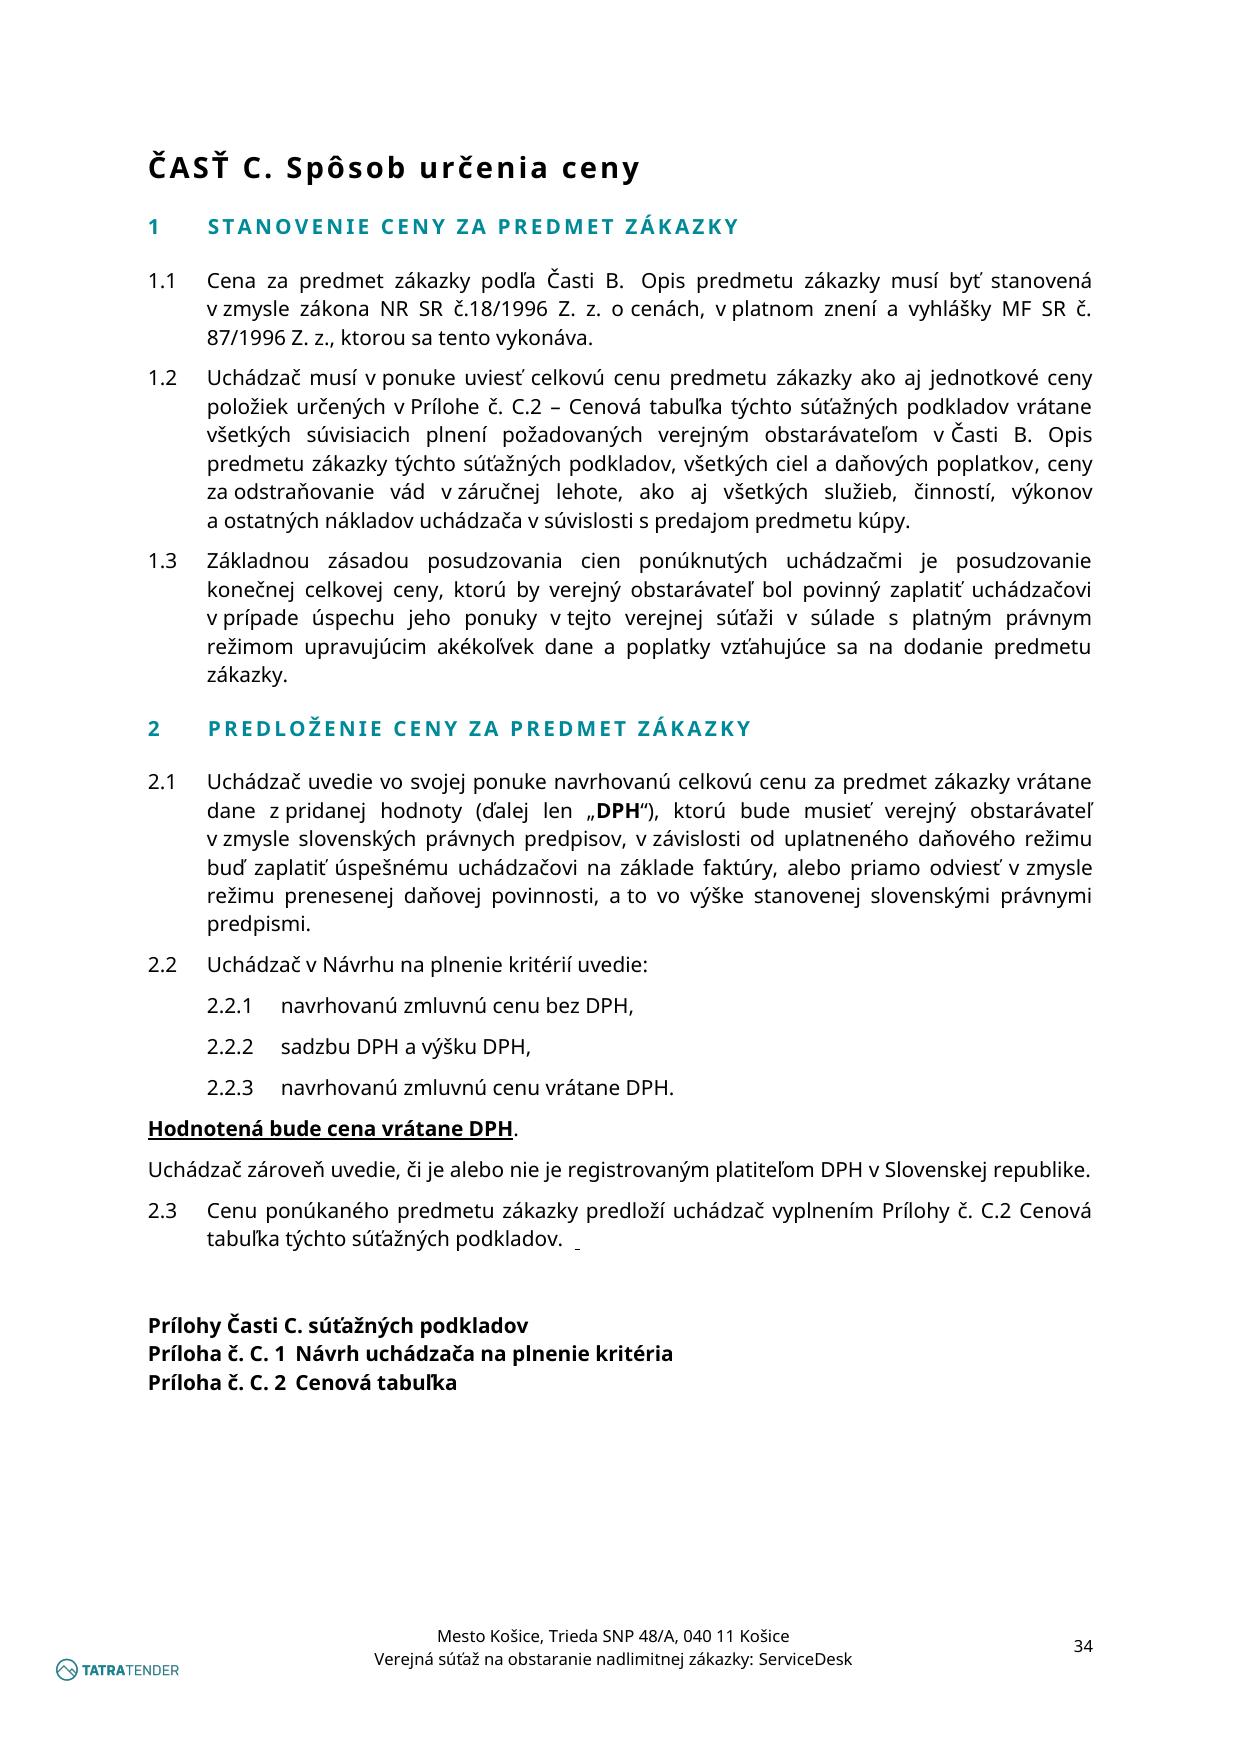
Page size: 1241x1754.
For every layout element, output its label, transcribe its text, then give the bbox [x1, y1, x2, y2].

text Hodnotená bude cena vrátane DPH. [148, 1114, 1093, 1143]
text Príloha č. C. 1 Návrh uchádzača na plnenie kritéria [148, 1339, 1093, 1368]
list Stanovenie ceny za predmet zákazky [148, 212, 1093, 241]
subtitle Uchádzač v Návrhu na plnenie kritérií uvedie: [148, 950, 1093, 979]
text Uchádzač zároveň uvedie, či je alebo nie je registrovaným platiteľom DPH v Slovenskej republike. [148, 1155, 1093, 1183]
list Predloženie ceny za predmet zákazky [148, 714, 1093, 742]
picture [50, 1648, 189, 1690]
subtitle Uchádzač musí v ponuke uviesť celkovú cenu predmetu zákazky ako aj jednotkové ceny položiek určených v Prílohe č. C.2 – Cenová tabuľka týchto súťažných podkladov vrátane všetkých súvisiacich plnení požadovaných verejným obstarávateľom v Časti B. Opis predmetu zákazky týchto súťažných podkladov, všetkých ciel a daňových poplatkov, ceny za odstraňovanie vád v záručnej lehote, ako aj všetkých služieb, činností, výkonov a ostatných nákladov uchádzača v súvislosti s predajom predmetu kúpy. [148, 363, 1093, 534]
list navrhovanú zmluvnú cenu bez DPH, [207, 991, 1093, 1020]
subtitle Uchádzač uvedie vo svojej ponuke navrhovanú celkovú cenu za predmet zákazky vrátane dane z pridanej hodnoty (ďalej len „DPH“), ktorú bude musieť verejný obstarávateľ v zmysle slovenských právnych predpisov, v závislosti od uplatneného daňového režimu buď zaplatiť úspešnému uchádzačovi na základe faktúry, alebo priamo odviesť v zmysle režimu prenesenej daňovej povinnosti, a to vo výške stanovenej slovenskými právnymi predpismi. [148, 767, 1093, 938]
list navrhovanú zmluvnú cenu vrátane DPH. [207, 1073, 1093, 1102]
list sadzbu DPH a výšku DPH, [207, 1032, 1093, 1061]
text Príloha č. C. 2 Cenová tabuľka [148, 1368, 1093, 1396]
text Prílohy Časti C. súťažných podkladov [148, 1311, 1093, 1339]
text ČASŤ C. Spôsob určenia ceny [148, 148, 1093, 187]
subtitle Cena za predmet zákazky podľa Časti B. Opis predmetu zákazky musí byť stanovená v zmysle zákona NR SR č.18/1996 Z. z. o cenách, v platnom znení a vyhlášky MF SR č. 87/1996 Z. z., ktorou sa tento vykonáva. [148, 266, 1093, 351]
subtitle Základnou zásadou posudzovania cien ponúknutých uchádzačmi je posudzovanie konečnej celkovej ceny, ktorú by verejný obstarávateľ bol povinný zaplatiť uchádzačovi v prípade úspechu jeho ponuky v tejto verejnej súťaži v súlade s platným právnym režimom upravujúcim akékoľvek dane a poplatky vzťahujúce sa na dodanie predmetu zákazky. [148, 547, 1093, 689]
subtitle Cenu ponúkaného predmetu zákazky predloží uchádzač vyplnením Prílohy č. C.2 Cenová tabuľka týchto súťažných podkladov. [148, 1196, 1093, 1253]
